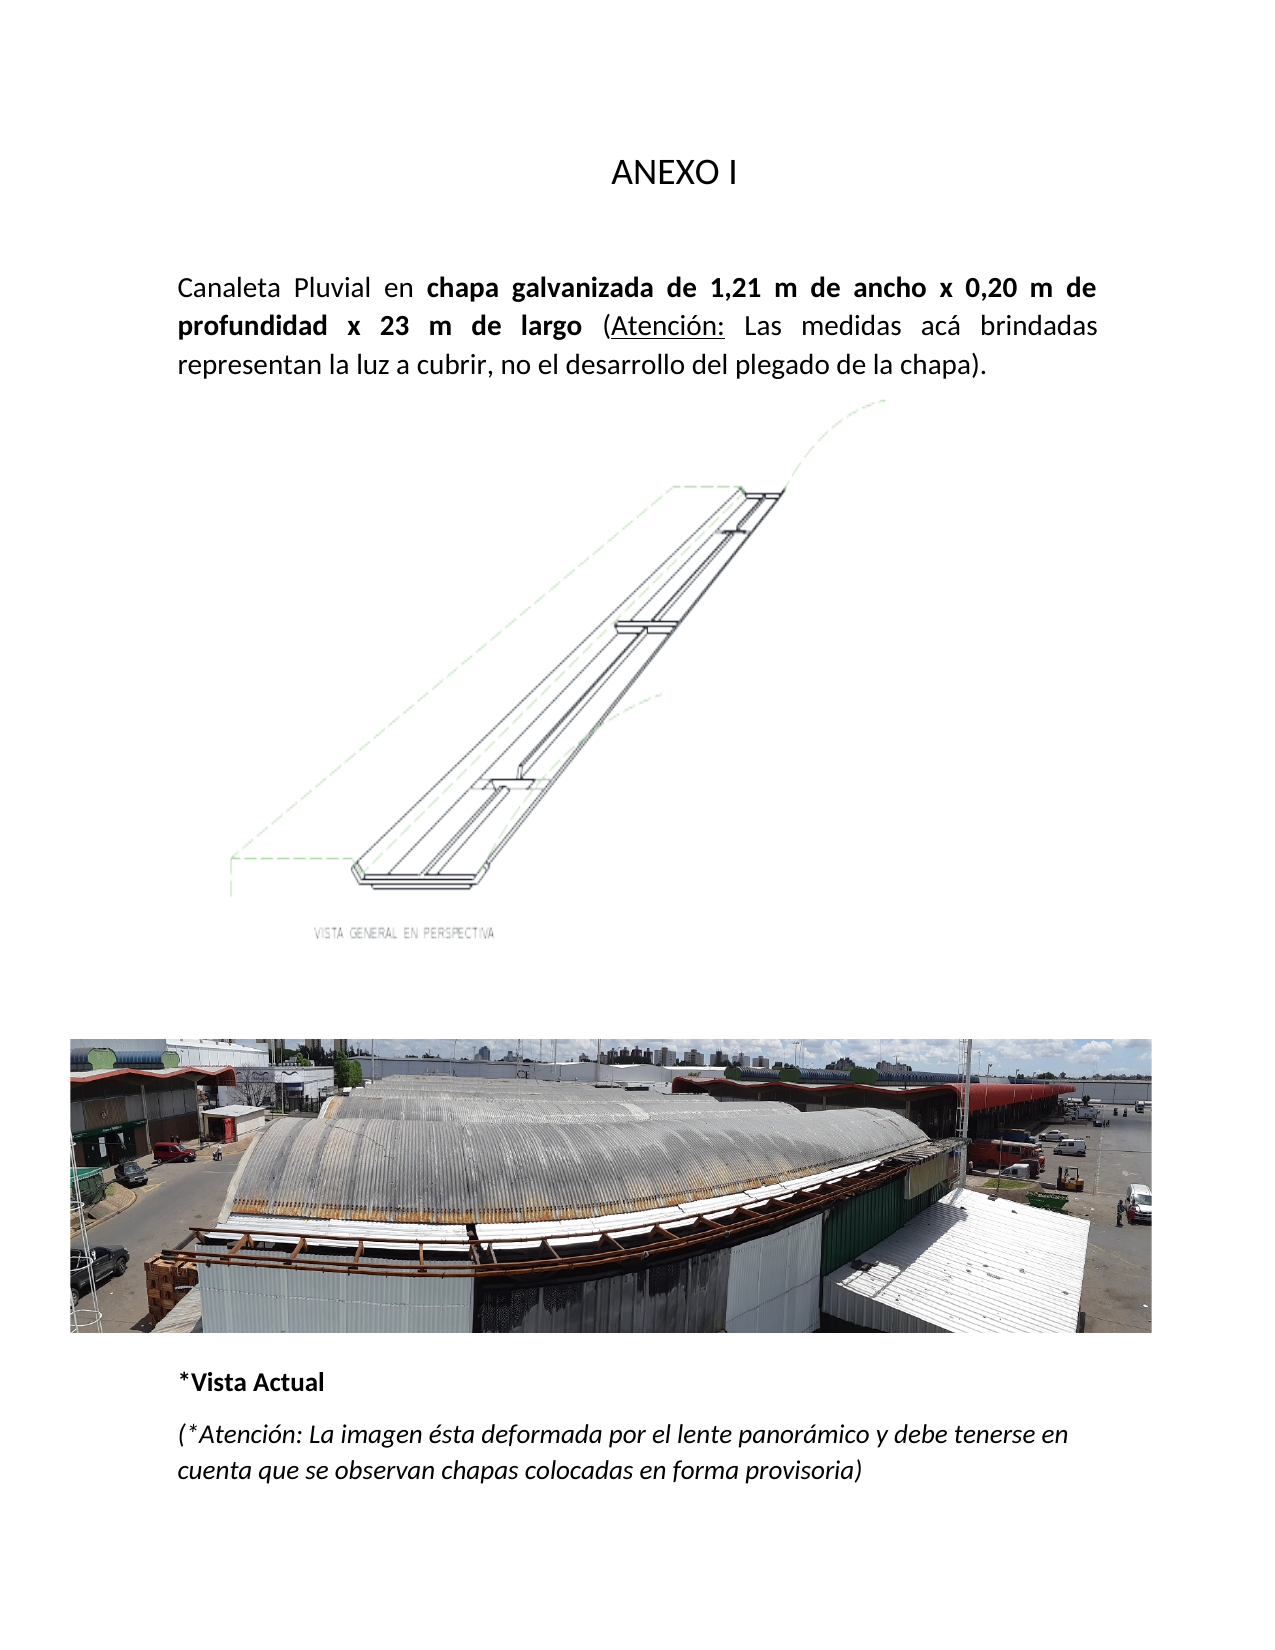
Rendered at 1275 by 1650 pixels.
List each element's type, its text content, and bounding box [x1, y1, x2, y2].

text (*Atención: La imagen ésta deformada por el lente panorámico y debe tenerse en cuenta que se observan chapas colocadas en forma provisoria) [177, 1418, 1098, 1486]
text *Vista Actual [177, 1365, 1098, 1398]
text ANEXO I [177, 148, 1098, 193]
picture [70, 1039, 1152, 1333]
text Canaleta Pluvial en chapa galvanizada de 1,21 m de ancho x 0,20 m de profundidad x 23 m de largo (Atención: Las medidas acá brindadas representan la luz a cubrir, no el desarrollo del plegado de la chapa). [177, 269, 1098, 381]
